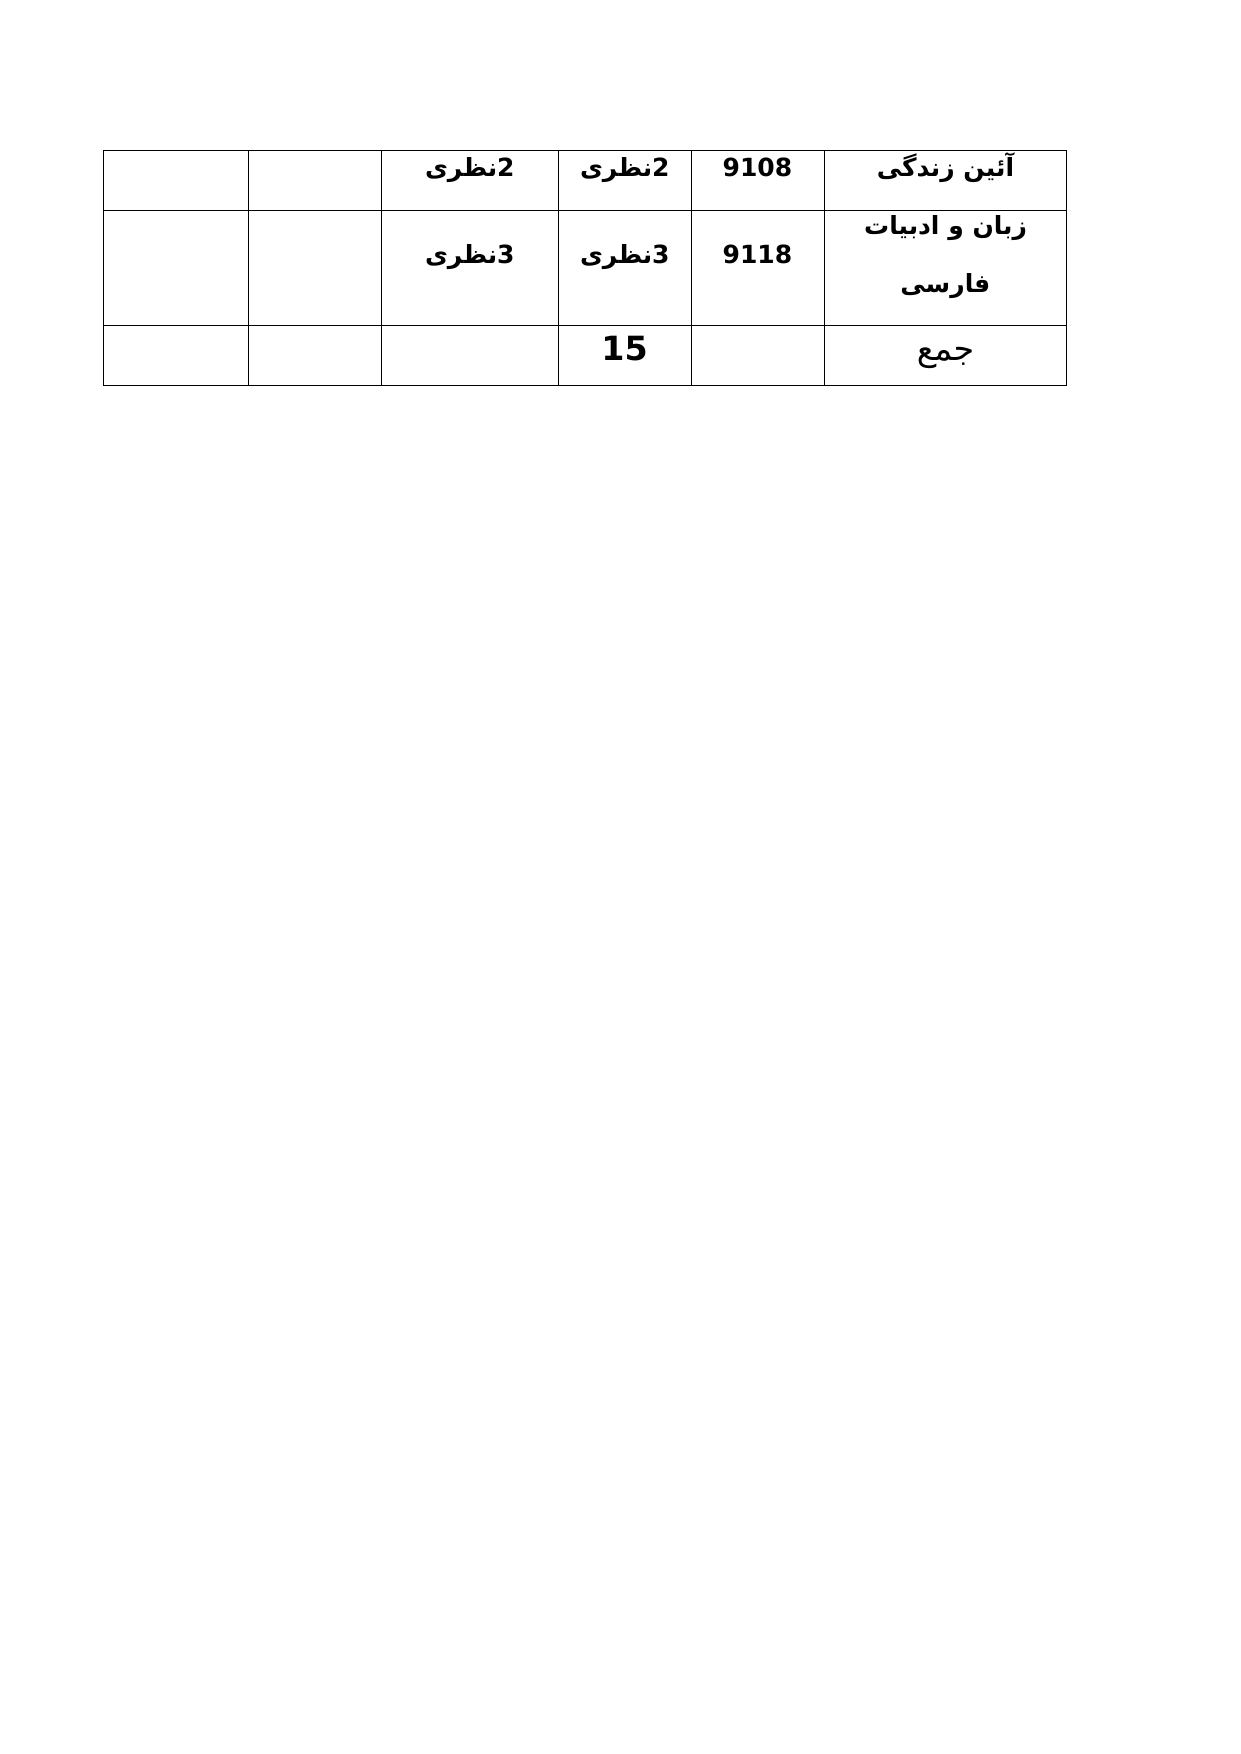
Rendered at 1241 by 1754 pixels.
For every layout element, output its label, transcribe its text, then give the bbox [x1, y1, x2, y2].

table_cell جمع [825, 326, 1066, 385]
table_cell [249, 211, 381, 325]
table_cell [104, 211, 248, 325]
table_cell 2نظری [382, 151, 558, 210]
table_cell 2نظری [559, 151, 691, 210]
table_cell [382, 326, 558, 385]
table_cell زبان و ادبیات فارسی [825, 211, 1066, 325]
table_cell 3نظری [382, 211, 558, 325]
table_cell [249, 151, 381, 210]
table_cell 9118 [692, 211, 824, 325]
table_cell [104, 326, 248, 385]
table_cell 3نظری [559, 211, 691, 325]
table_cell 9108 [692, 151, 824, 210]
table_cell [249, 326, 381, 385]
table_cell [104, 151, 248, 210]
table_cell 15 [559, 326, 691, 385]
table_cell آئین زندگی [825, 151, 1066, 210]
table_cell [692, 326, 824, 385]
